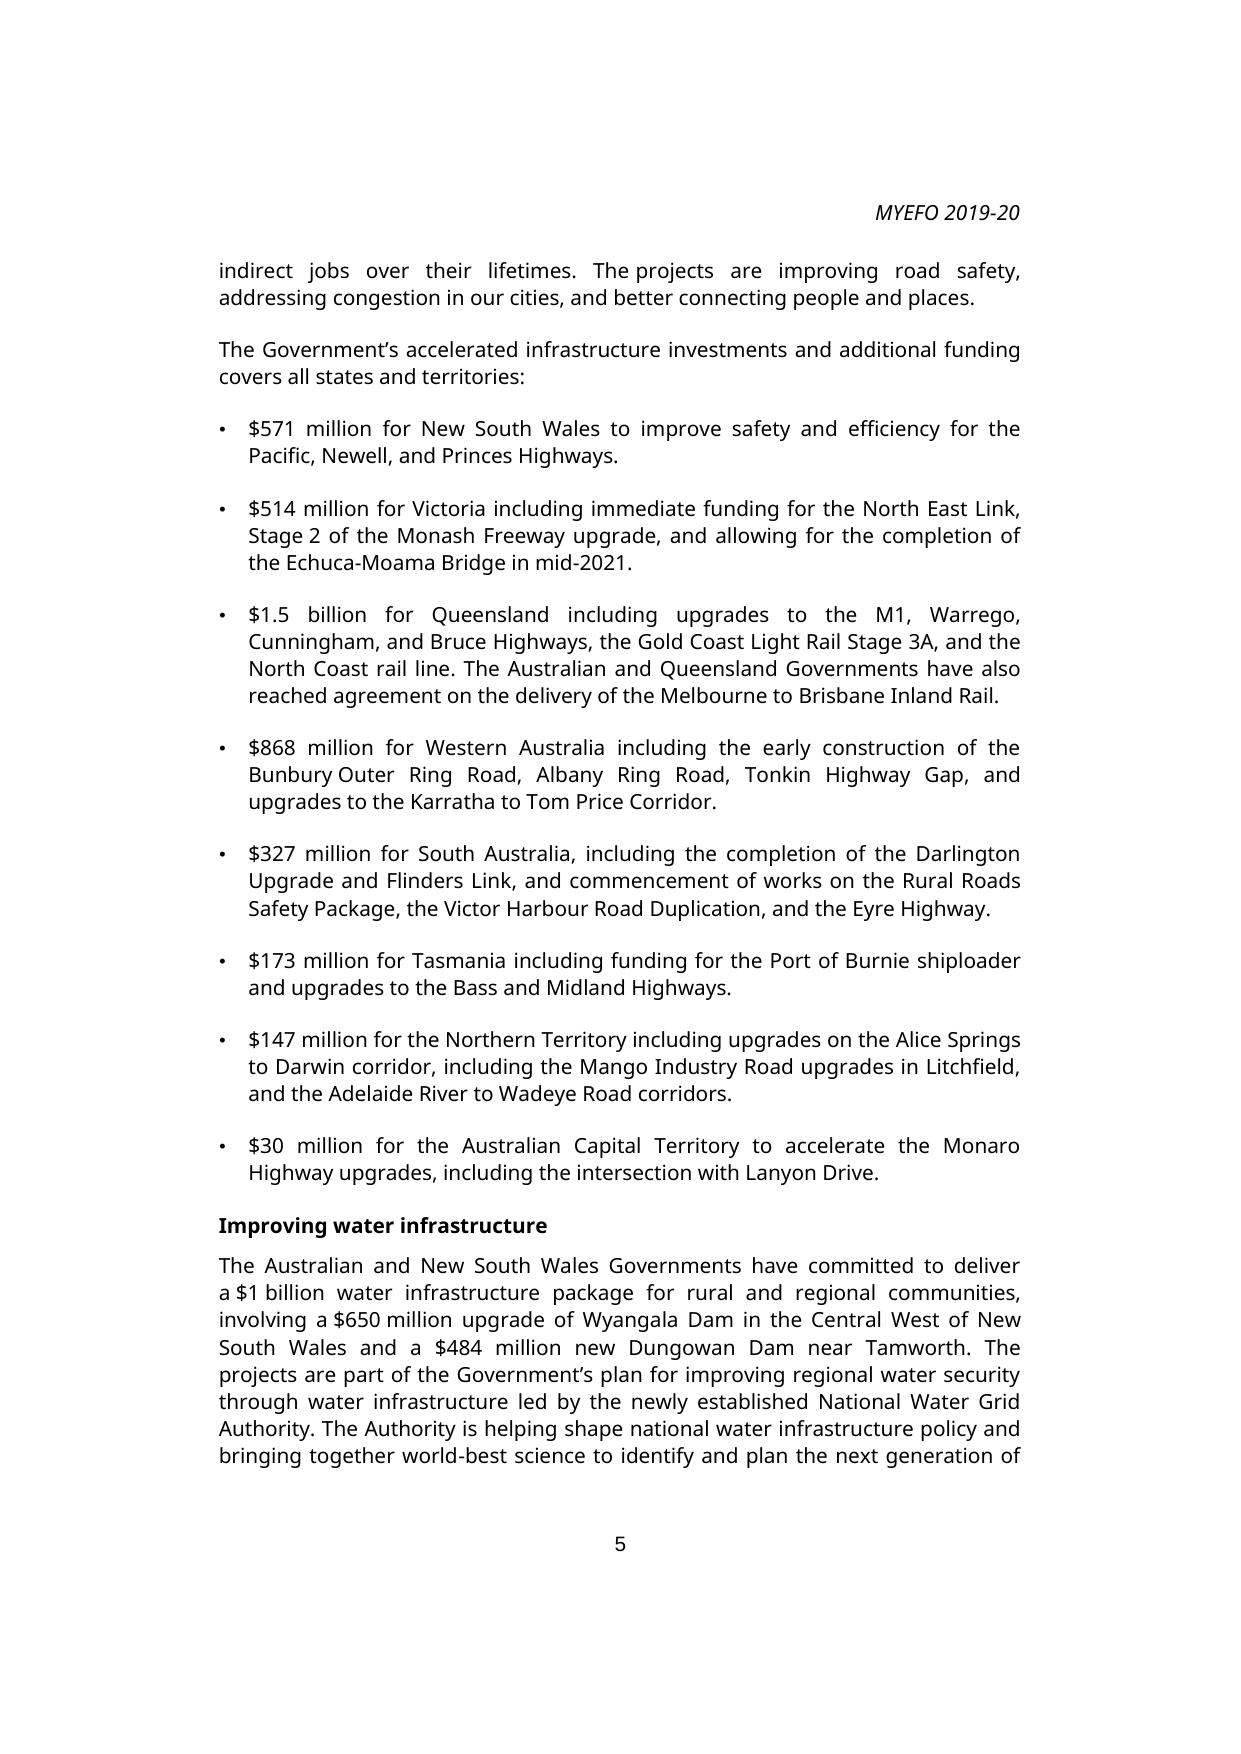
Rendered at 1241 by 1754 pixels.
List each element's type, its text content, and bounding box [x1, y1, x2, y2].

text $868 million for Western Australia including the early construction of the Bunbury Outer Ring Road, Albany Ring Road, Tonkin Highway Gap, and upgrades to the Karratha to Tom Price Corridor. [218, 734, 1022, 815]
text $327 million for South Australia, including the completion of the Darlington Upgrade and Flinders Link, and commencement of works on the Rural Roads Safety Package, the Victor Harbour Road Duplication, and the Eyre Highway. [218, 840, 1022, 921]
text $514 million for Victoria including immediate funding for the North East Link, Stage 2 of the Monash Freeway upgrade, and allowing for the completion of the Echuca-Moama Bridge in mid-2021. [218, 494, 1022, 576]
text $30 million for the Australian Capital Territory to accelerate the Monaro Highway upgrades, including the intersection with Lanyon Drive. [218, 1132, 1022, 1186]
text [218, 1252, 1022, 1469]
text The Government’s accelerated infrastructure investments and additional funding covers all states and territories: [218, 336, 1022, 390]
text $1.5 billion for Queensland including upgrades to the M1, Warrego, Cunningham, and Bruce Highways, the Gold Coast Light Rail Stage 3A, and the North Coast rail line. The Australian and Queensland Governments have also reached agreement on the delivery of the Melbourne to Brisbane Inland Rail. [218, 601, 1022, 709]
text $571 million for New South Wales to improve safety and efficiency for the Pacific, Newell, and Princes Highways. [218, 415, 1022, 469]
subtitle Improving water infrastructure [218, 1211, 1022, 1239]
text $173 million for Tasmania including funding for the Port of Burnie shiploader and upgrades to the Bass and Midland Highways. [218, 946, 1022, 1001]
text $147 million for the Northern Territory including upgrades on the Alice Springs to Darwin corridor, including the Mango Industry Road upgrades in Litchfield, and the Adelaide River to Wadeye Road corridors. [218, 1026, 1022, 1107]
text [218, 257, 1022, 311]
